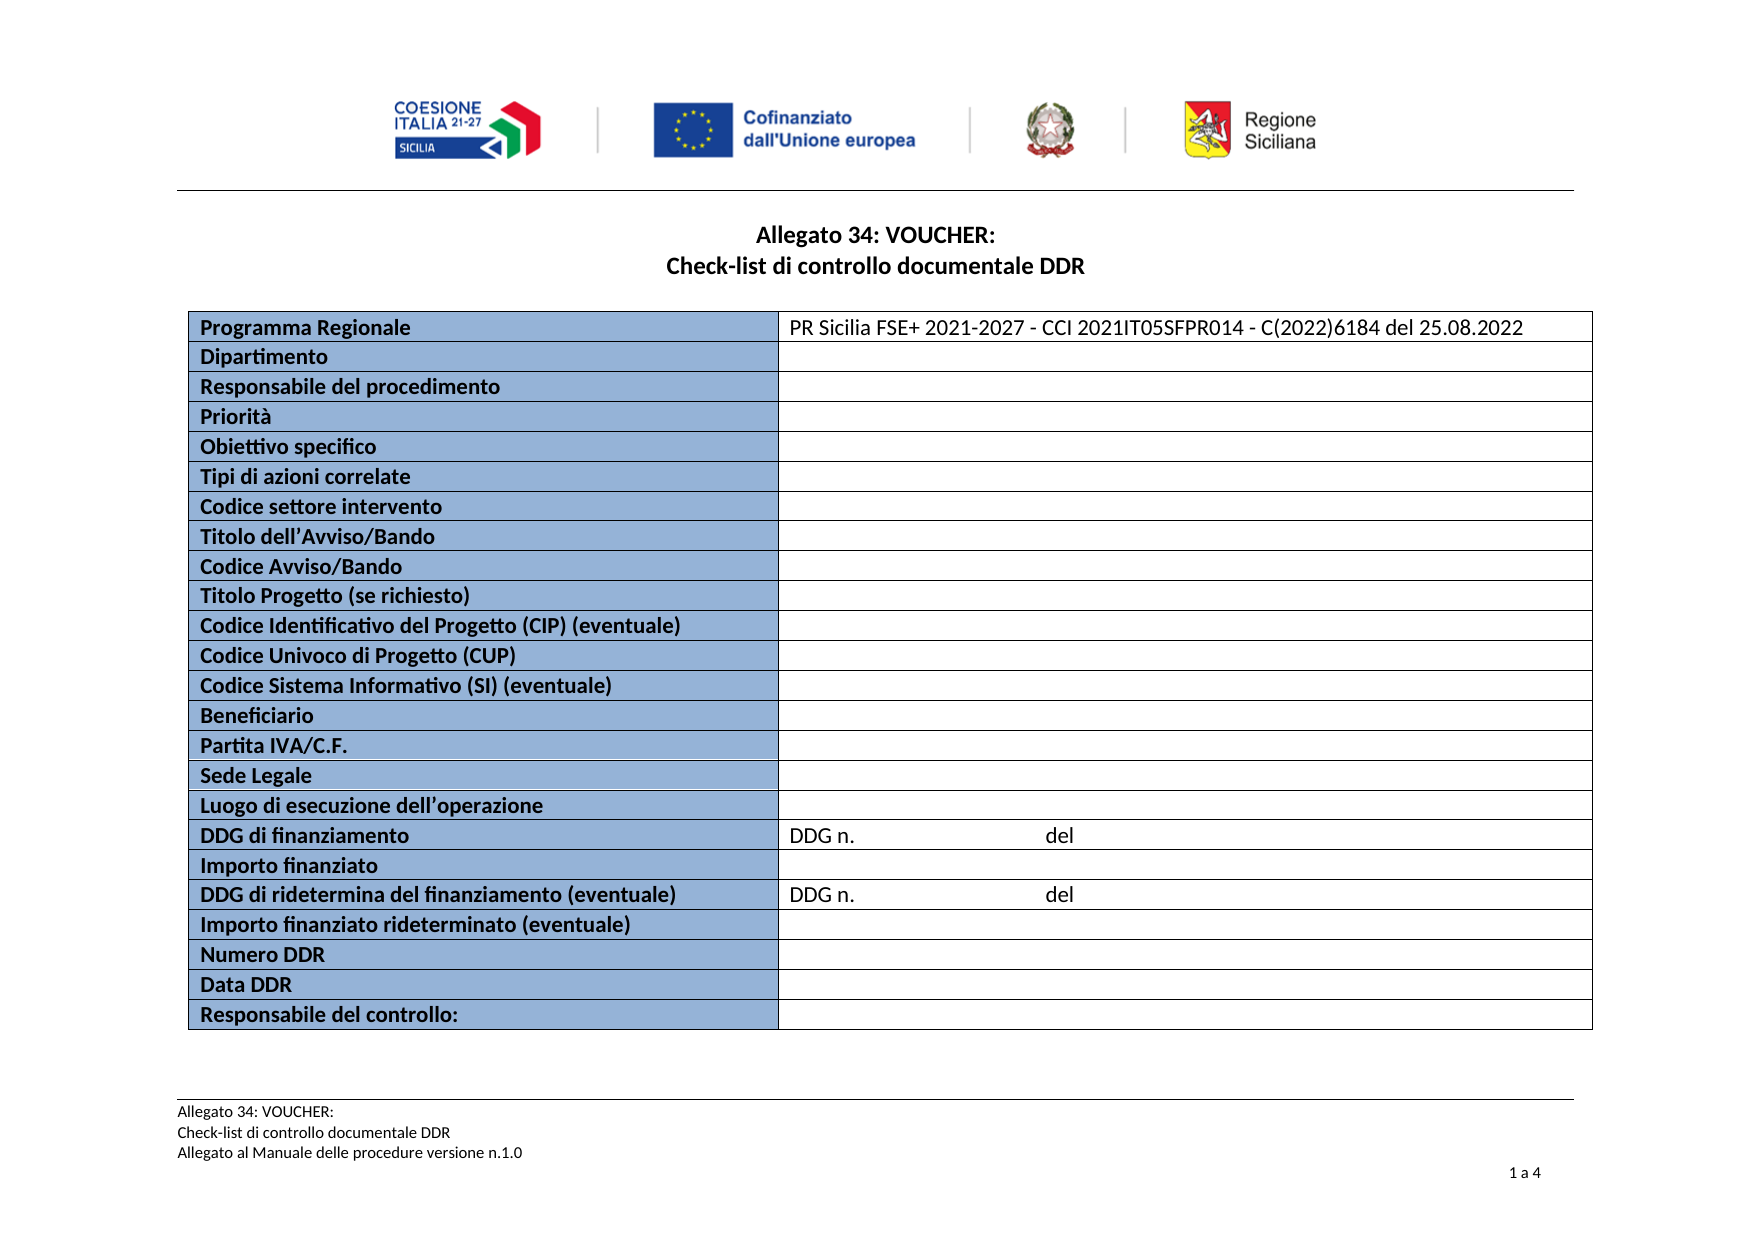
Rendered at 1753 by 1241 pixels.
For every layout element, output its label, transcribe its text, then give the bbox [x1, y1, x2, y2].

table_cell Titolo dell’Avviso/Bando [189, 521, 778, 550]
picture [394, 73, 1358, 188]
table_cell Data DDR [189, 970, 778, 999]
table_cell [779, 432, 1592, 461]
table_cell Codice Univoco di Progetto (CUP) [189, 641, 778, 670]
table_cell [779, 581, 1592, 610]
table_cell DDG di ridetermina del finanziamento (eventuale) [189, 880, 778, 909]
table_cell [779, 850, 1592, 879]
table_cell [779, 970, 1592, 999]
table_cell [779, 462, 1592, 491]
table_cell Codice Avviso/Bando [189, 551, 778, 580]
table_cell [779, 940, 1592, 969]
table_cell [779, 551, 1592, 580]
text Check-list di controllo documentale DDR [177, 250, 1574, 281]
table_cell [779, 671, 1592, 700]
table_cell Beneficiario [189, 701, 778, 730]
table_cell [779, 731, 1592, 759]
table_cell Obiettivo specifico [189, 432, 778, 461]
table_cell DDG n. del [779, 820, 1592, 849]
table_cell Responsabile del controllo: [189, 1000, 778, 1029]
table_cell [779, 761, 1592, 789]
table_cell Titolo Progetto (se richiesto) [189, 581, 778, 610]
table_header PR Sicilia FSE+ 2021-2027 - CCI 2021IT05SFPR014 - C(2022)6184 del 25.08.2022 [779, 312, 1592, 341]
table_cell Importo finanziato rideterminato (eventuale) [189, 910, 778, 939]
table_cell Tipi di azioni correlate [189, 462, 778, 491]
table_cell Codice Sistema Informativo (SI) (eventuale) [189, 671, 778, 700]
table_cell [779, 910, 1592, 939]
table_cell [779, 641, 1592, 670]
table_cell Codice Identificativo del Progetto (CIP) (eventuale) [189, 611, 778, 640]
table_cell Responsabile del procedimento [189, 372, 778, 401]
table_cell Priorità [189, 402, 778, 431]
table_cell Dipartimento [189, 342, 778, 371]
table_cell Sede Legale [189, 761, 778, 789]
table_cell [779, 611, 1592, 640]
table_cell [779, 1000, 1592, 1029]
text Allegato 34: VOUCHER: [177, 219, 1574, 250]
table_cell [779, 701, 1592, 730]
table_cell Importo finanziato [189, 850, 778, 879]
table_cell [779, 372, 1592, 401]
table_cell Numero DDR [189, 940, 778, 969]
table_cell DDG n. del [779, 880, 1592, 909]
table_cell [779, 492, 1592, 520]
table_cell [779, 791, 1592, 819]
table_cell [779, 521, 1592, 550]
table_cell DDG di finanziamento [189, 820, 778, 849]
table_cell [779, 342, 1592, 371]
table_cell Codice settore intervento [189, 492, 778, 520]
table_header Programma Regionale [189, 312, 778, 341]
table_cell Partita IVA/C.F. [189, 731, 778, 759]
table_cell [779, 402, 1592, 431]
table_cell Luogo di esecuzione dell’operazione [189, 791, 778, 819]
